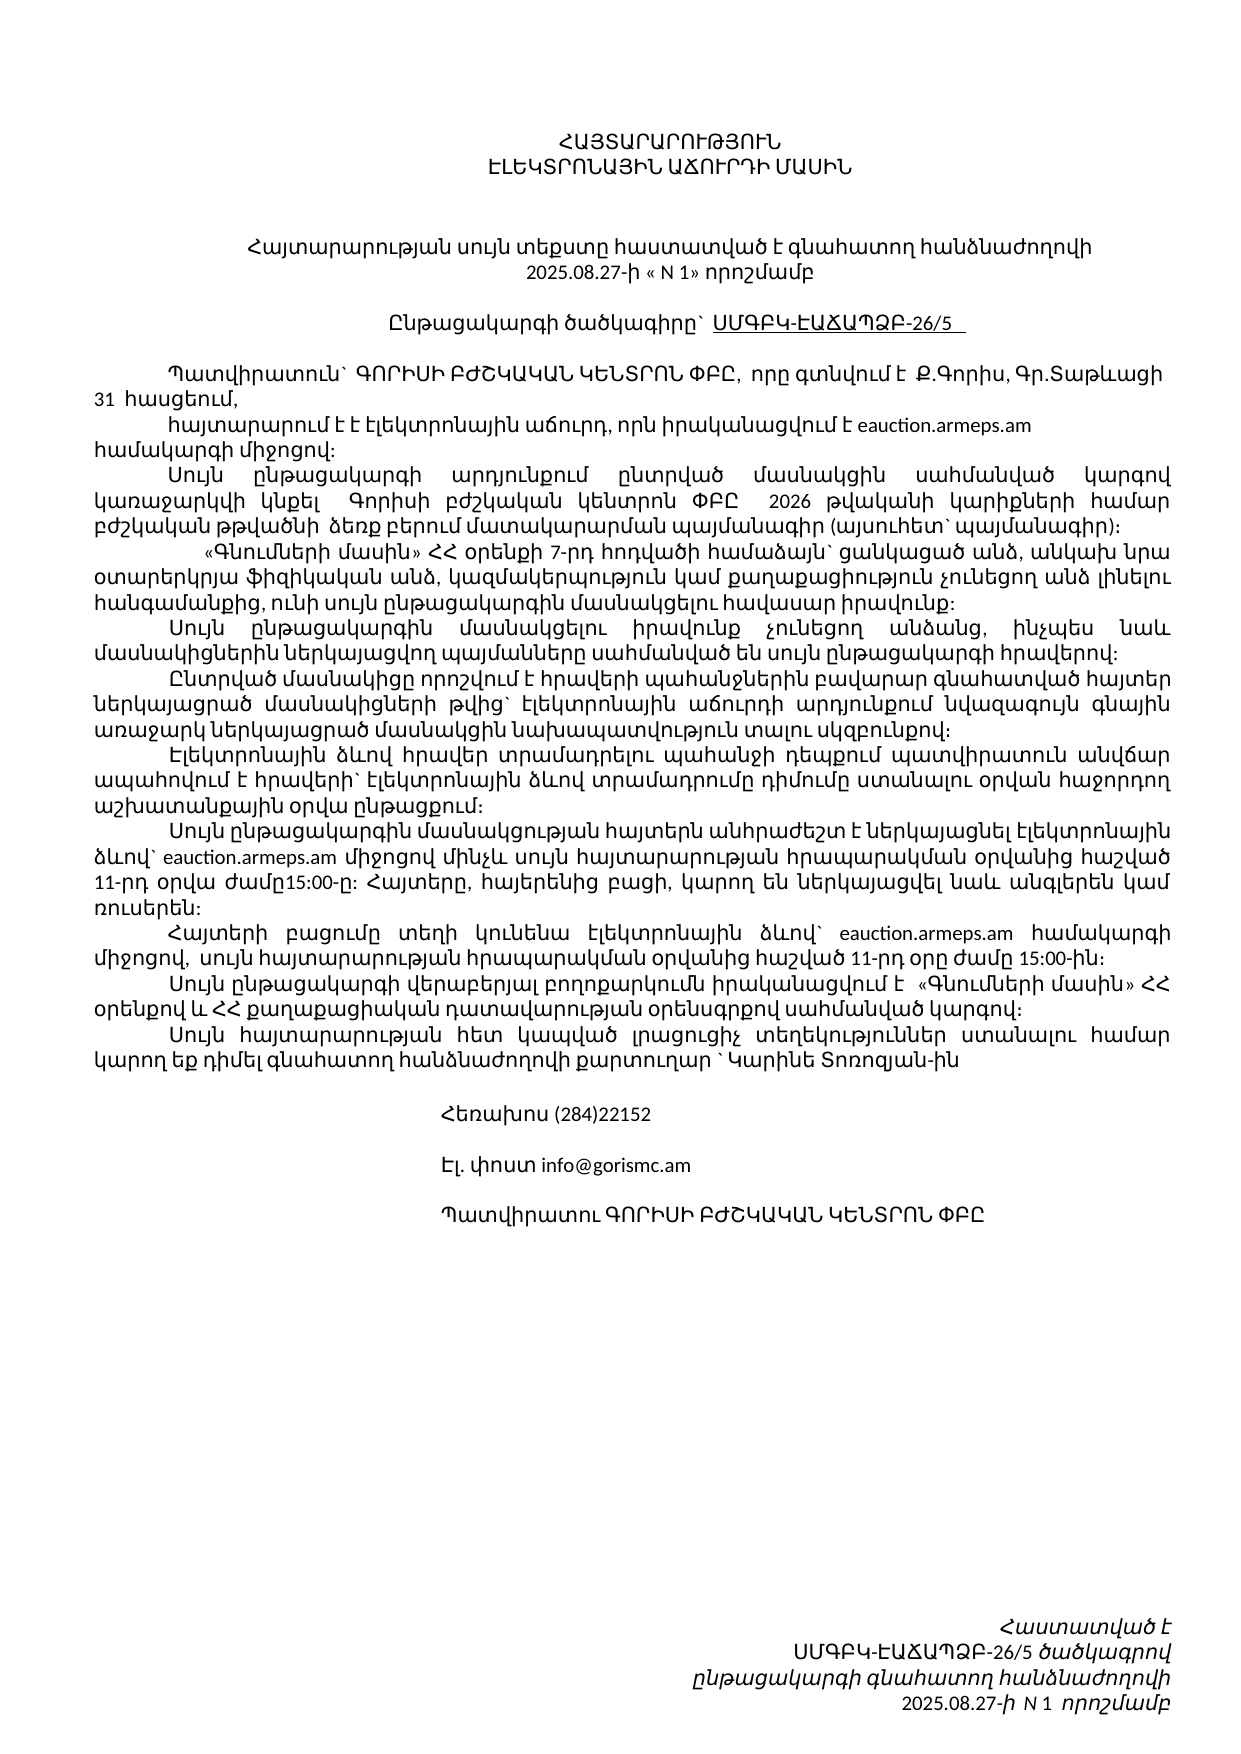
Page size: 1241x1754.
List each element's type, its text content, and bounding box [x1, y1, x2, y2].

text Սույն ընթացակարգին մասնակցության հայտերն անհրաժեշտ է ներկայացնել էլեկտրոնային ձևով` eauction.armeps.am միջոցով մինչև սույն հայտարարության հրապարակման օրվանից հաշված 11-րդ օրվա ժամը15:00-ը: Հայտերը, հայերենից բացի, կարող են ներկայացվել նաև անգլերեն կամ ռուսերեն: [94, 818, 1171, 920]
text ԷԼԵԿՏՐՈՆԱՅԻՆ ԱՃՈՒՐԴԻ ՄԱՍԻՆ [94, 154, 1171, 180]
text Էլ. փոստ info@gorismc.am [94, 1152, 1171, 1177]
text Սույն ընթացակարգի վերաբերյալ բողոքարկումն իրականացվում է «Գնումների մասին» ՀՀ օրենքով և ՀՀ քաղաքացիական դատավարության օրենսգրքով սահմանված կարգով։ [94, 971, 1171, 1022]
text Սույն ընթացակարգի արդյունքում ընտրված մասնակցին սահմանված կարգով կառաջարկվի կնքել Գորիսի բժշկական կենտրոն ՓԲԸ 2026 թվականի կարիքների համար բժշկական թթվածնի ձեռք բերում մատակարարման պայմանագիր (այսուհետ` պայմանագիր)։ [94, 463, 1171, 539]
text Հաստատված է [94, 1614, 1171, 1639]
text 2025.08.27 -ի N 1 որոշմամբ [94, 1690, 1171, 1716]
text հայտարարում է է էլեկտրոնային աճուրդ, որն իրականացվում է eauction.armeps.am համակարգի միջոցով: [94, 412, 1171, 463]
text ընթացակարգի գնահատող հանձնաժողովի [94, 1665, 1171, 1690]
text Պատվիրատուն` ԳՈՐԻՍԻ ԲԺՇԿԱԿԱՆ ԿԵՆՏՐՈՆ ՓԲԸ, որը գտնվում է Ք.Գորիս, Գր.Տաթևացի 31 հասցեում, [94, 361, 1171, 412]
text Հեռախոս (284)22152 [94, 1101, 1171, 1126]
text Ընթացակարգի ծածկագիրը` ՍՄԳԲԿ-ԷԱՃԱՊՁԲ-26/5 [94, 310, 1171, 336]
text Ընտրված մասնակիցը որոշվում է հրավերի պահանջներին բավարար գնահատված հայտեր ներկայացրած մասնակիցների թվից` էլեկտրոնային աճուրդի արդյունքում նվազագույն գնային առաջարկ ներկայացրած մասնակցին նախապատվություն տալու սկզբունքով։ [94, 666, 1171, 742]
text Պատվիրատու ԳՈՐԻՍԻ ԲԺՇԿԱԿԱՆ ԿԵՆՏՐՈՆ ՓԲԸ [94, 1203, 1171, 1228]
text ՀԱՅՏԱՐԱՐՈՒԹՅՈՒՆ [94, 129, 1171, 154]
text Էլեկտրոնային ձևով հրավեր տրամադրելու պահանջի դեպքում պատվիրատուն անվճար ապահովում է հրավերի` էլեկտրոնային ձևով տրամադրումը դիմումը ստանալու օրվան հաջորդող աշխատանքային օրվա ընթացքում։ [94, 742, 1171, 818]
text «Գնումների մասին» ՀՀ օրենքի 7-րդ հոդվածի համաձայն` ցանկացած անձ, անկախ նրա օտարերկրյա ֆիզիկական անձ, կազմակերպություն կամ քաղաքացիություն չունեցող անձ լինելու հանգամանքից, ունի սույն ընթացակարգին մասնակցելու հավասար իրավունք: [94, 539, 1171, 615]
text Հայտարարության սույն տեքստը հաստատված է գնահատող հանձնաժողովի [94, 234, 1171, 259]
text Հայտերի բացումը տեղի կունենա էլեկտրոնային ձևով` eauction.armeps.am համակարգի միջոցով, սույն հայտարարության հրապարակման օրվանից հաշված 11-րդ օրը ժամը 15:00-ին։ [94, 920, 1171, 971]
text Սույն ընթացակարգին մասնակցելու իրավունք չունեցող անձանց, ինչպես նաև մասնակիցներին ներկայացվող պայմանները սահմանված են սույն ընթացակարգի հրավերով: [94, 615, 1171, 666]
text 2025.08.27 -ի « N 1» որոշմամբ [94, 259, 1171, 285]
text Սույն հայտարարության հետ կապված լրացուցիչ տեղեկություններ ստանալու համար կարող եք դիմել գնահատող հանձնաժողովի քարտուղար ` Կարինե Տոռոզյան-ին [94, 1022, 1171, 1073]
text ՍՄԳԲԿ-ԷԱՃԱՊՁԲ-26/5 ծածկագրով [94, 1639, 1171, 1665]
